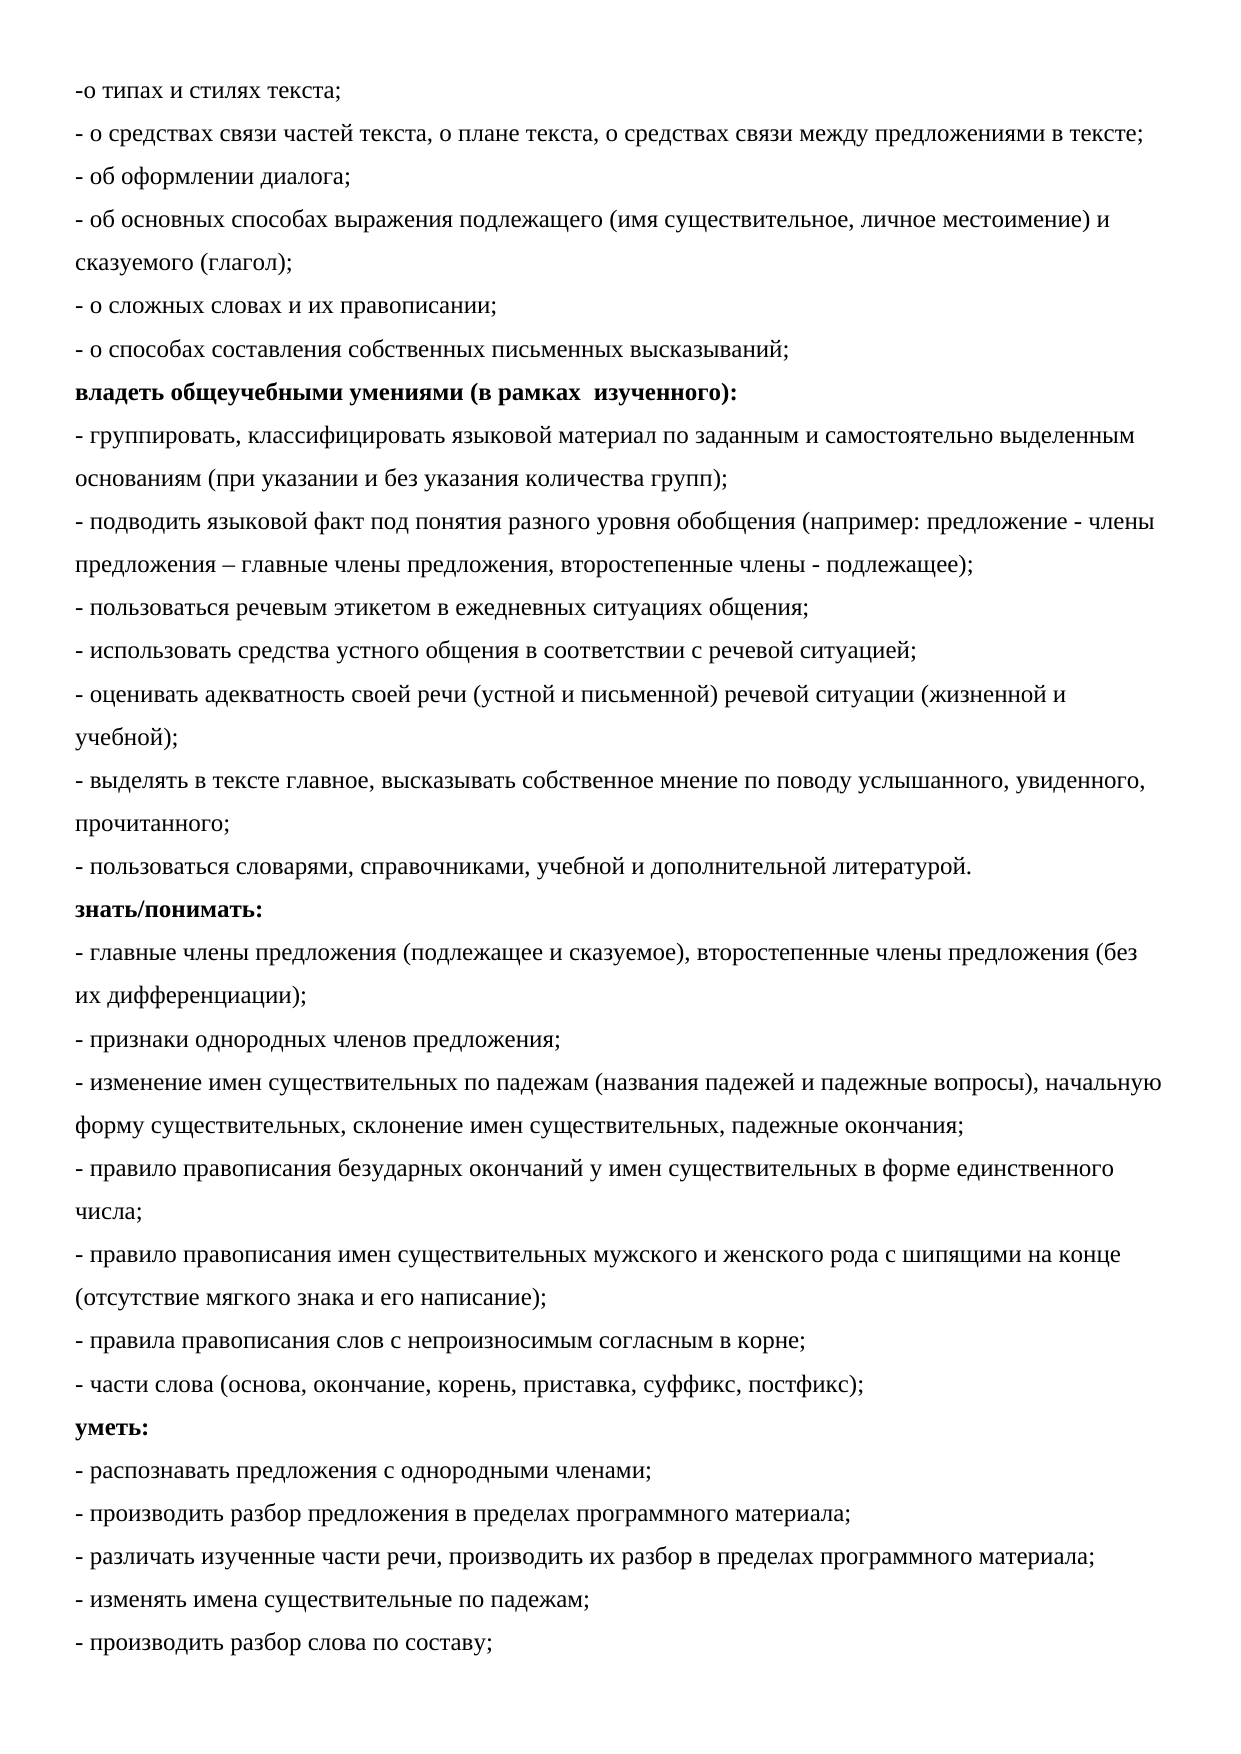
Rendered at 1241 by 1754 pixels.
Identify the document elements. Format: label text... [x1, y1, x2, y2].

text - о средствах связи частей текста, о плане текста, о средствах связи между предложениями в тексте; [75, 118, 1165, 147]
text - о способах составления собственных письменных высказываний; [75, 334, 1165, 362]
text - об основных способах выражения подлежащего (имя существительное, личное местоимение) и сказуемого (глагол); [75, 204, 1165, 276]
text уметь: [75, 1412, 1165, 1441]
text - группировать, классифицировать языковой материал по заданным и самостоятельно выделенным основаниям (при указании и без указания количества групп); [75, 420, 1165, 492]
text - признаки однородных членов предложения; [75, 1024, 1165, 1052]
text владеть общеучебными умениями (в рамках изученного): [75, 377, 1165, 406]
text - изменение имен существительных по падежам (названия падежей и падежные вопросы), начальную форму существительных, склонение имен существительных, падежные окончания; [75, 1067, 1165, 1139]
text - производить разбор предложения в пределах программного материала; [75, 1498, 1165, 1527]
text - пользоваться словарями, справочниками, учебной и дополнительной литературой. [75, 851, 1165, 880]
text - производить разбор слова по составу; [75, 1627, 1165, 1656]
text - распознавать предложения с однородными членами; [75, 1455, 1165, 1484]
text - выделять в тексте главное, высказывать собственное мнение по поводу услышанного, увиденного, прочитанного; [75, 765, 1165, 837]
text - правило правописания безударных окончаний у имен существительных в форме единственного числа; [75, 1153, 1165, 1225]
text - подводить языковой факт под понятия разного уровня обобщения (например: предложение - члены предложения – главные члены предложения, второстепенные члены - подлежащее); [75, 506, 1165, 578]
text - изменять имена существительные по падежам; [75, 1584, 1165, 1613]
text - главные члены предложения (подлежащее и сказуемое), второстепенные члены предложения (без их дифференциации); [75, 937, 1165, 1009]
text - использовать средства устного общения в соответствии с речевой ситуацией; [75, 636, 1165, 664]
text - оценивать адекватность своей речи (устной и письменной) речевой ситуации (жизненной и учебной); [75, 679, 1165, 751]
text - об оформлении диалога; [75, 161, 1165, 190]
text - правило правописания имен существительных мужского и женского рода с шипящими на конце (отсутствие мягкого знака и его написание); [75, 1239, 1240, 1311]
text знать/понимать: [75, 894, 1165, 923]
text -о типах и стилях текста; [75, 75, 1165, 104]
text - о сложных словах и их правописании; [75, 291, 1165, 319]
text - различать изученные части речи, производить их разбор в пределах программного материала; [75, 1541, 1165, 1570]
text - правила правописания слов с непроизносимым согласным в корне; [75, 1326, 1165, 1354]
text - пользоваться речевым этикетом в ежедневных ситуациях общения; [75, 592, 1165, 621]
text - части слова (основа, окончание, корень, приставка, суффикс, постфикс); [75, 1369, 1165, 1397]
